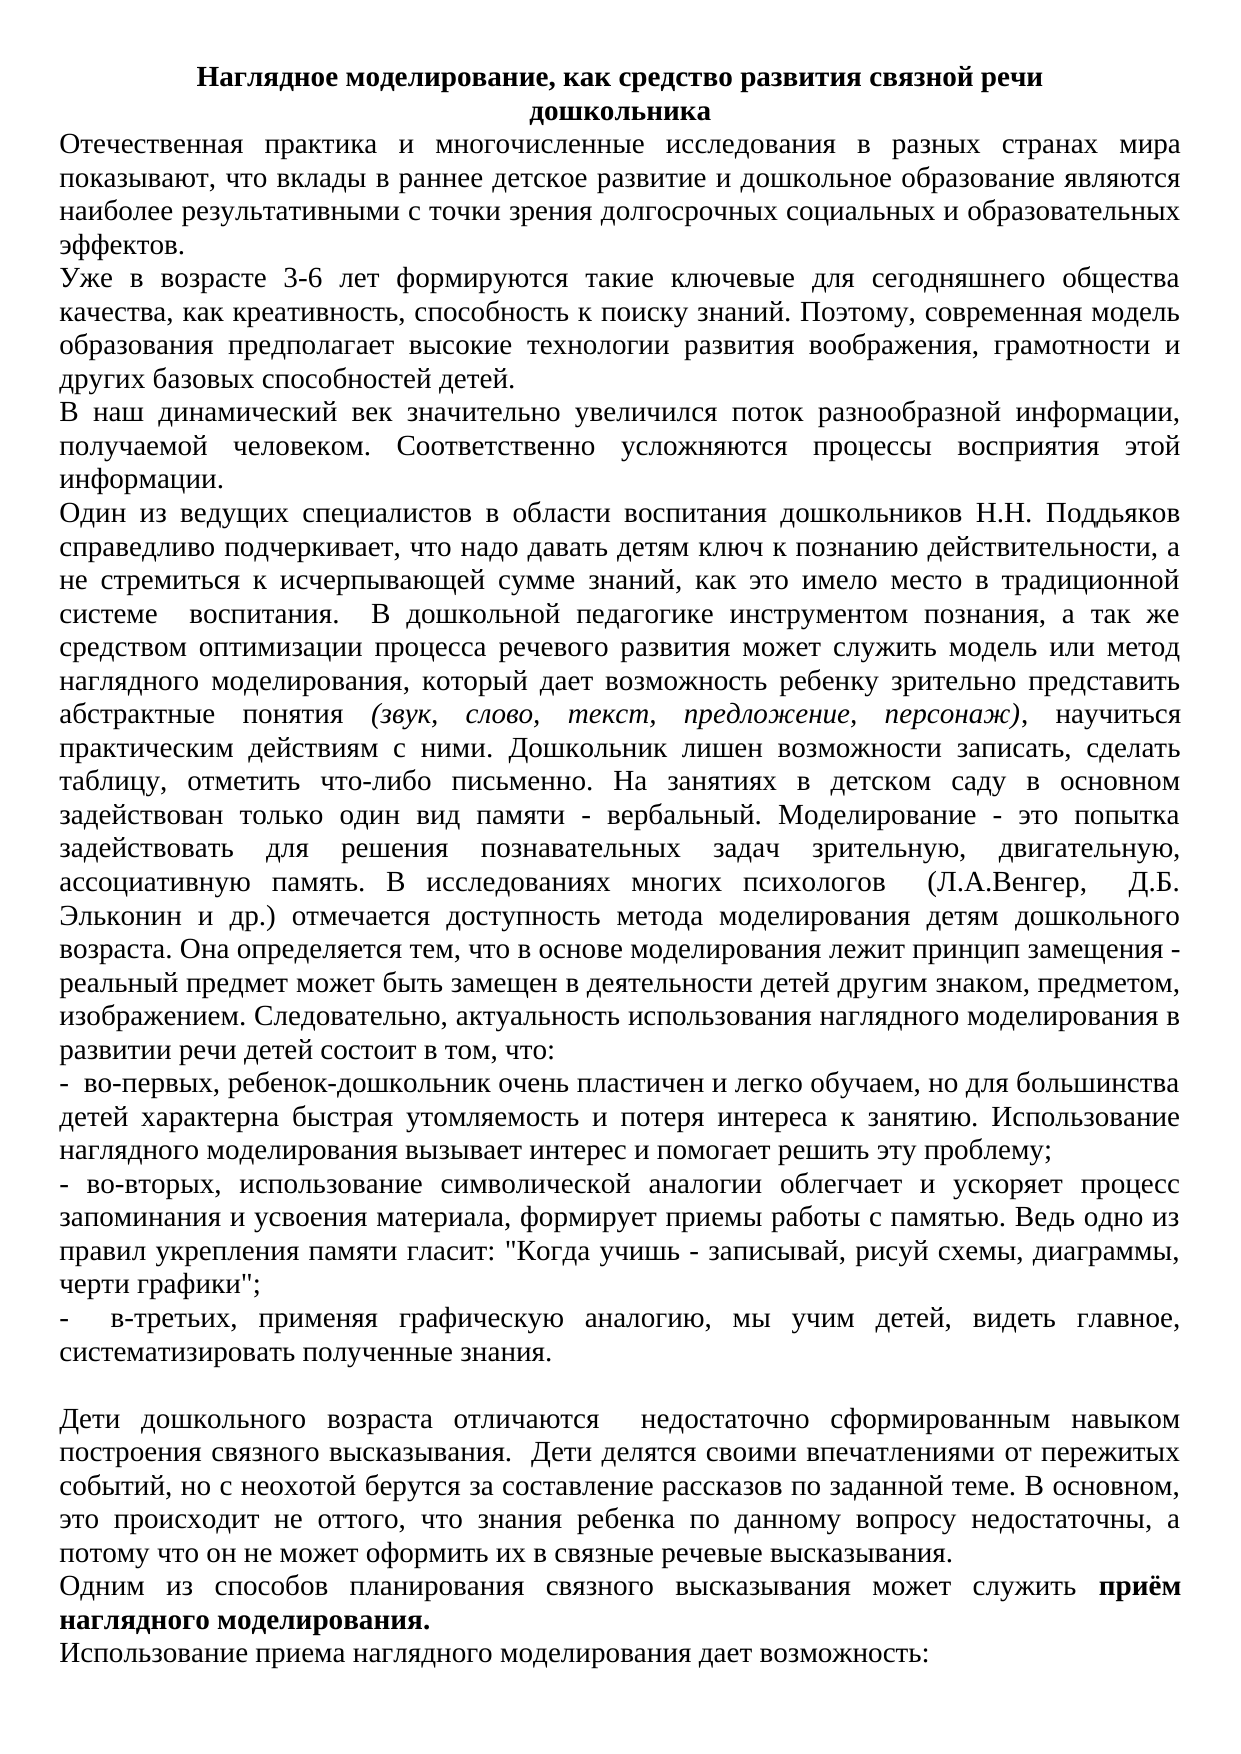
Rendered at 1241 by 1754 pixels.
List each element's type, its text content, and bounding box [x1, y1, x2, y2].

text дошкольника [59, 93, 1181, 126]
text Уже в возрасте 3-6 лет формируются такие ключевые для сегодняшнего общества качества, как креативность, способность к поиску знаний. Поэтому, современная модель образования предполагает высокие технологии развития воображения, грамотности и других базовых способностей детей. [59, 260, 1181, 394]
text - во-вторых, использование символической аналогии облегчает и ускоряет процесс запоминания и усвоения материала, формирует приемы работы с памятью. Ведь одно из правил укрепления памяти гласит: "Когда учишь - записывай, рисуй схемы, диаграммы, черти графики"; [59, 1166, 1181, 1300]
text Дети дошкольного возраста отличаются недостаточно сформированным навыком построения связного высказывания. Дети делятся своими впечатлениями от пережитых событий, но с неохотой берутся за составление рассказов по заданной теме. В основном, это происходит не оттого, что знания ребенка по данному вопросу недостаточны, а потому что он не может оформить их в связные речевые высказывания. [59, 1401, 1181, 1568]
text Наглядное моделирование, как средство развития связной речи [59, 59, 1181, 93]
text - в-третьих, применяя графическую аналогию, мы учим детей, видеть главное, систематизировать полученные знания. [59, 1300, 1181, 1367]
text Отечественная практика и многочисленные исследования в разных странах мира показывают, что вклады в раннее детское развитие и дошкольное образование являются наиболее результативными с точки зрения долгосрочных социальных и образовательных эффектов. [59, 126, 1181, 260]
text В наш динамический век значительно увеличился поток разнообразной информации, получаемой человеком. Соответственно усложняются процессы восприятия этой информации. [59, 394, 1181, 495]
text Использование приема наглядного моделирования дает возможность: [59, 1636, 1181, 1669]
text - во-первых, ребенок-дошкольник очень пластичен и легко обучаем, но для большинства детей характерна быстрая утомляемость и потеря интереса к занятию. Использование наглядного моделирования вызывает интерес и помогает решить эту проблему; [59, 1065, 1181, 1166]
text Один из ведущих специалистов в области воспитания дошкольников Н.Н. Поддьяков справедливо подчеркивает, что надо давать детям ключ к познанию действительности, а не стремиться к исчерпывающей сумме знаний, как это имело место в традиционной системе воспитания. В дошкольной педагогике инструментом познания, а так же средством оптимизации процесса речевого развития может служить модель или метод наглядного моделирования, который дает возможность ребенку зрительно представить абстрактные понятия (звук, слово, текст, предложение, персонаж), научиться практическим действиям с ними. Дошкольник лишен возможности записать, сделать таблицу, отметить что-либо письменно. На занятиях в детском саду в основном задействован только один вид памяти - вербальный. Моделирование - это попытка задействовать для решения познавательных задач зрительную, двигательную, ассоциативную память. В исследованиях многих психологов (Л.А.Венгер, Д.Б. Эльконин и др.) отмечается доступность метода моделирования детям дошкольного возраста. Она определяется тем, что в основе моделирования лежит принцип замещения - реальный предмет может быть замещен в деятельности детей другим знаком, предметом, изображением. Следовательно, актуальность использования наглядного моделирования в развитии речи детей состоит в том, что: [59, 495, 1181, 1065]
text Одним из способов планирования связного высказывания может служить приём наглядного моделирования. [59, 1568, 1181, 1636]
